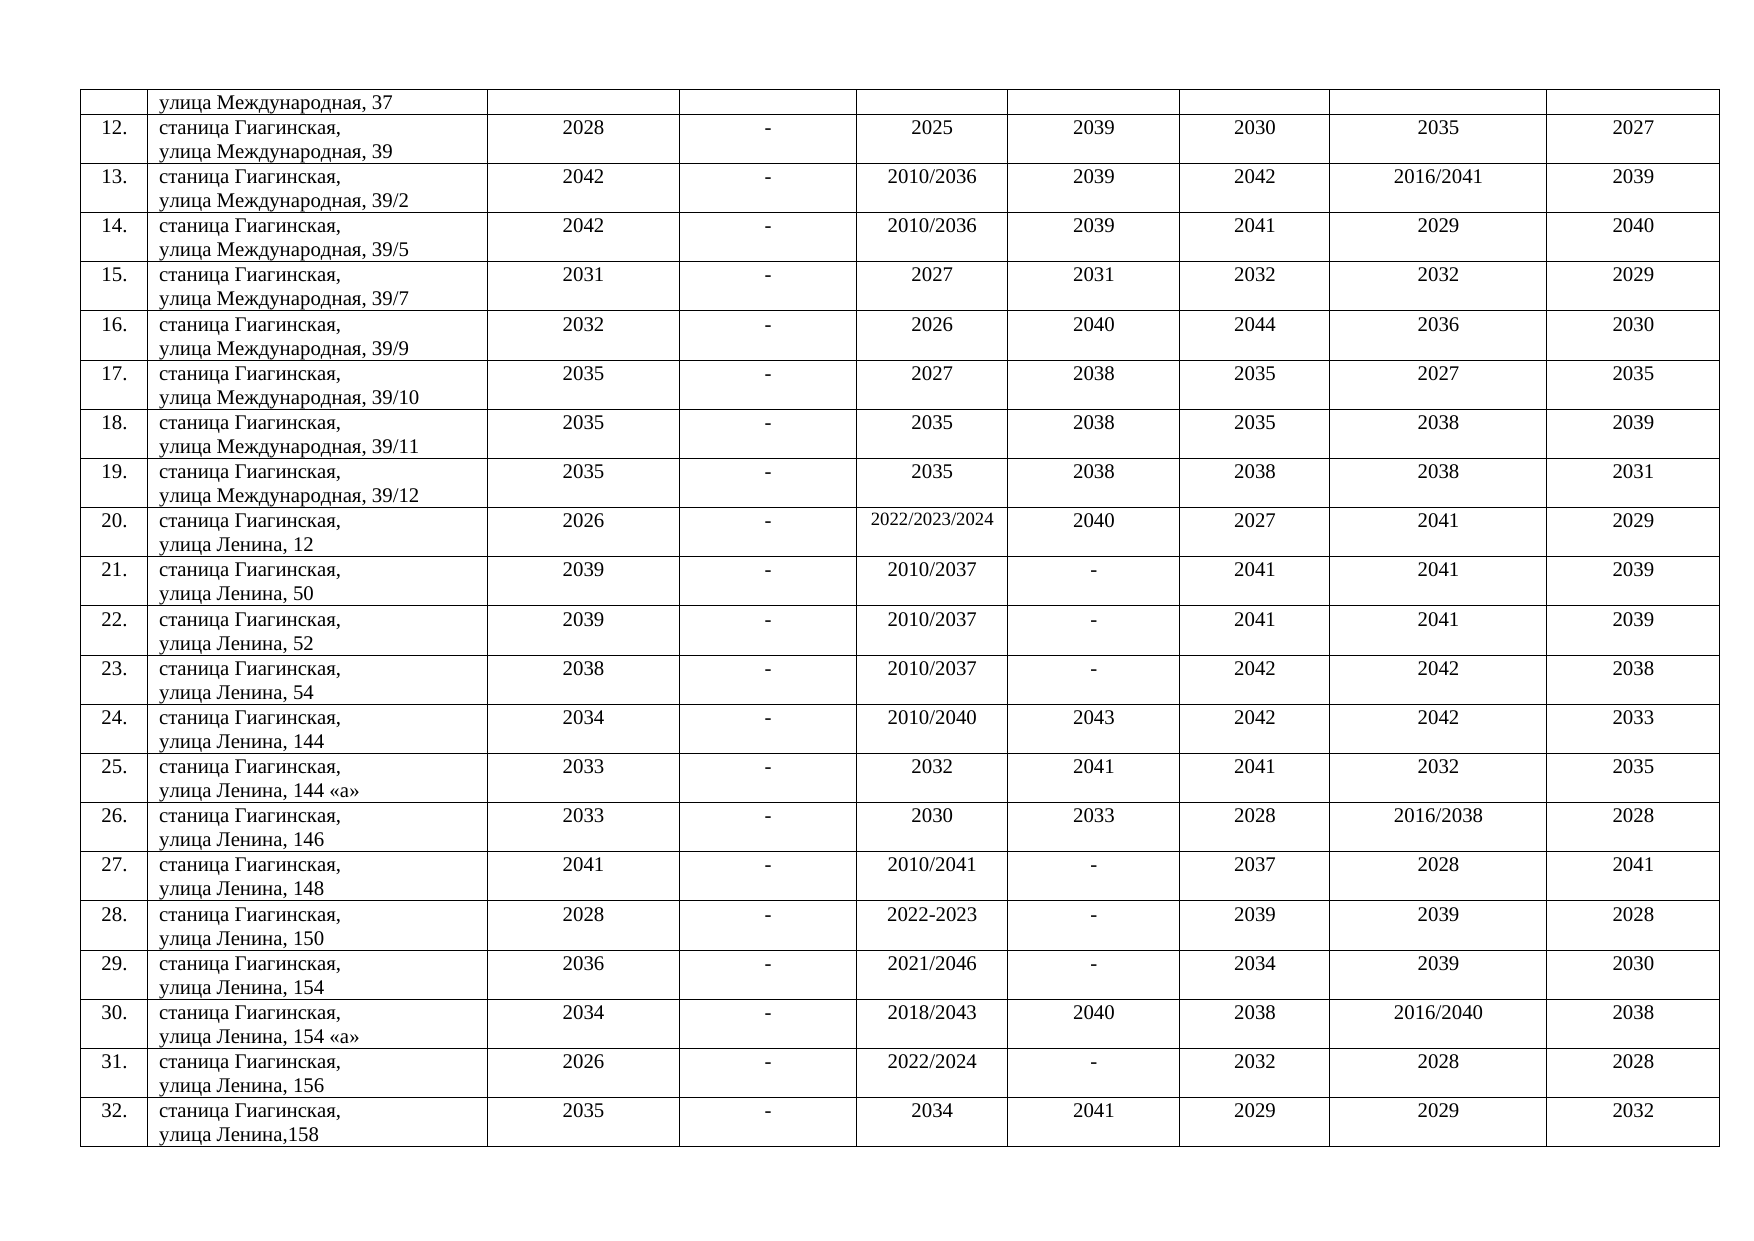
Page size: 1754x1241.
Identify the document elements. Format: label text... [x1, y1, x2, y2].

table_cell 2039 [1547, 557, 1719, 605]
table_cell 29. [81, 951, 147, 999]
table_cell - [680, 656, 856, 704]
table_cell 2026 [857, 311, 1007, 359]
table_cell 2040 [1547, 213, 1719, 261]
table_cell 2022/2024 [857, 1049, 1007, 1097]
table_cell 2039 [1008, 213, 1179, 261]
table_cell - [1008, 656, 1179, 704]
table_cell 25. [81, 754, 147, 802]
table_cell 2032 [1180, 1049, 1329, 1097]
table_cell 2036 [1330, 311, 1546, 359]
table_cell - [680, 951, 856, 999]
table_cell - [680, 213, 856, 261]
table_cell 12. [81, 115, 147, 163]
table_cell станица Гиагинская, улица Ленина, 12 [148, 508, 487, 556]
table_cell станица Гиагинская, улица Международная, 39/9 [148, 311, 487, 359]
table_cell 2038 [1008, 410, 1179, 458]
table_cell станица Гиагинская, улица Ленина, 156 [148, 1049, 487, 1097]
table_cell 31. [81, 1049, 147, 1097]
table_cell 2027 [1547, 115, 1719, 163]
table_cell 2025 [857, 115, 1007, 163]
table_cell 2038 [1180, 459, 1329, 507]
table_cell 2027 [1180, 508, 1329, 556]
table_cell 2028 [1547, 1049, 1719, 1097]
table_cell 13. [81, 164, 147, 212]
table_cell 2042 [1180, 164, 1329, 212]
table_cell 2039 [1008, 164, 1179, 212]
table_cell 2018/2043 [857, 1000, 1007, 1048]
table_cell 17. [81, 361, 147, 409]
table_cell - [680, 1049, 856, 1097]
table_cell 2030 [1008, 90, 1179, 114]
table_cell 2035 [1547, 754, 1719, 802]
table_cell 2034 [488, 1000, 679, 1048]
table_cell 2030 [1547, 90, 1719, 114]
table_cell 16. [81, 311, 147, 359]
table_cell 2029 [1547, 508, 1719, 556]
table_cell 2016/2041 [1330, 164, 1546, 212]
table_cell 2028 [1330, 1049, 1546, 1097]
table_cell 2030 [857, 803, 1007, 851]
table_cell 2035 [488, 361, 679, 409]
table_cell станица Гиагинская, улица Ленина, 154 «а» [148, 1000, 487, 1048]
table_cell 2028 [1180, 803, 1329, 851]
table_cell 20. [81, 508, 147, 556]
table_cell 2039 [1180, 90, 1329, 114]
table_cell станица Гиагинская, улица Ленина, 52 [148, 606, 487, 654]
table_cell 2029 [1180, 1098, 1329, 1146]
table_cell 2028 [1547, 901, 1719, 949]
table_cell 22. [81, 606, 147, 654]
table_cell 2042 [1180, 656, 1329, 704]
table_cell 2032 [857, 754, 1007, 802]
table_cell 2010/2041 [857, 852, 1007, 900]
table_cell 2030 [1547, 951, 1719, 999]
table_cell станица Гиагинская, улица Ленина, 146 [148, 803, 487, 851]
table_cell 2026 [488, 508, 679, 556]
table_cell 2021/2046 [857, 951, 1007, 999]
table_cell 2042 [488, 213, 679, 261]
table_cell 2035 [1180, 361, 1329, 409]
table_cell 2039 [1180, 901, 1329, 949]
table_cell 2010/2036 [857, 164, 1007, 212]
table_cell 2010/2037 [857, 557, 1007, 605]
table_cell 2022-2023 [857, 901, 1007, 949]
table_cell 2027 [857, 262, 1007, 310]
table_cell 2042 [1330, 705, 1546, 753]
table_cell 2022/2023/2024 [857, 508, 1007, 556]
table_cell 2010/2040 [857, 705, 1007, 753]
table_cell 2038 [1547, 1000, 1719, 1048]
table_cell - [1008, 852, 1179, 900]
table_cell 2041 [1180, 213, 1329, 261]
table_cell станица Гиагинская, улица Ленина, 148 [148, 852, 487, 900]
table_cell 2033 [1008, 803, 1179, 851]
table_cell 2035 [1330, 115, 1546, 163]
table_cell 2042 [1330, 656, 1546, 704]
table_cell 2039 [1547, 606, 1719, 654]
table_cell 2035 [488, 410, 679, 458]
table_cell - [1008, 1049, 1179, 1097]
table_cell 23. [81, 656, 147, 704]
table_cell станица Гиагинская, улица Международная, 39/2 [148, 164, 487, 212]
table_cell 2041 [1180, 754, 1329, 802]
table_cell 2038 [1008, 361, 1179, 409]
table_cell 2034 [488, 705, 679, 753]
table_cell 2032 [1180, 262, 1329, 310]
table_cell 2039 [1008, 115, 1179, 163]
table_cell 2038 [1008, 459, 1179, 507]
table_cell 2040 [1008, 1000, 1179, 1048]
table_cell 2038 [1330, 459, 1546, 507]
table_cell станица Гиагинская, улица Международная, 39/12 [148, 459, 487, 507]
table_cell 2041 [1330, 606, 1546, 654]
table_cell 2039 [1547, 410, 1719, 458]
table_cell - [680, 459, 856, 507]
table_cell - [680, 311, 856, 359]
table_cell - [1008, 557, 1179, 605]
table_cell 2041 [1180, 557, 1329, 605]
table_cell 32. [81, 1098, 147, 1146]
table_cell 2031 [1547, 459, 1719, 507]
table_cell 2034 [857, 1098, 1007, 1146]
table_cell 2043 [1008, 705, 1179, 753]
table_cell 14. [81, 213, 147, 261]
table_cell 28. [81, 901, 147, 949]
table_cell 2016/2040 [1330, 1000, 1546, 1048]
table_cell 2030 [1180, 115, 1329, 163]
table_cell 2032 [1330, 262, 1546, 310]
table_cell 27. [81, 852, 147, 900]
table_cell 26. [81, 803, 147, 851]
table_cell 2041 [1180, 606, 1329, 654]
table_cell 2030 [1547, 311, 1719, 359]
table_cell 21. [81, 557, 147, 605]
table_cell 2044 [1180, 311, 1329, 359]
table_cell 2032 [1547, 1098, 1719, 1146]
table_cell 2028 [488, 90, 679, 114]
table_cell 11. [81, 90, 147, 114]
table_cell 2031 [488, 262, 679, 310]
table_cell 2035 [857, 459, 1007, 507]
table_cell 2028 [488, 115, 679, 163]
table_cell - [680, 90, 856, 114]
table_cell - [680, 508, 856, 556]
table_cell 2032 [1330, 754, 1546, 802]
table_cell 2041 [488, 852, 679, 900]
table_cell 2010/2036 [857, 213, 1007, 261]
table_cell станица Гиагинская, улица Международная, 39/5 [148, 213, 487, 261]
table_cell 2028 [1547, 803, 1719, 851]
table_cell 2038 [488, 656, 679, 704]
table_cell 2033 [1547, 705, 1719, 753]
table_cell 2041 [1330, 557, 1546, 605]
table_cell 2016/2038 [1330, 803, 1546, 851]
table_cell - [1008, 606, 1179, 654]
table_cell - [680, 901, 856, 949]
table_cell 2039 [488, 557, 679, 605]
table_cell - [680, 705, 856, 753]
table_cell 2033 [488, 754, 679, 802]
table_cell 2026 [488, 1049, 679, 1097]
table_cell 2035 [488, 459, 679, 507]
table_cell 2031 [1008, 262, 1179, 310]
table_cell 2041 [1330, 508, 1546, 556]
table_cell 2035 [857, 410, 1007, 458]
table_cell - [680, 1000, 856, 1048]
table_cell - [680, 803, 856, 851]
table_cell 2029 [1330, 1098, 1546, 1146]
table_cell станица Гиагинская, улица Ленина, 144 «а» [148, 754, 487, 802]
table_cell 2027 [1330, 361, 1546, 409]
table_cell станица Гиагинская, улица Ленина, 154 [148, 951, 487, 999]
table_cell - [680, 754, 856, 802]
table_cell станица Гиагинская, улица Международная, 39/10 [148, 361, 487, 409]
table_cell 2041 [1008, 754, 1179, 802]
table_cell - [680, 361, 856, 409]
table_cell 2029 [1330, 213, 1546, 261]
table_cell 2042 [488, 164, 679, 212]
table_cell 24. [81, 705, 147, 753]
table_cell 2039 [1547, 164, 1719, 212]
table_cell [148, 90, 487, 114]
table_cell 2037 [1180, 852, 1329, 900]
table_cell 2035 [488, 1098, 679, 1146]
table_cell 2028 [488, 901, 679, 949]
table_cell 2039 [1330, 951, 1546, 999]
table_cell - [680, 262, 856, 310]
table_cell 2038 [1547, 656, 1719, 704]
table_cell 2028 [1330, 852, 1546, 900]
table_cell 2041 [1547, 852, 1719, 900]
table_cell 2039 [1330, 901, 1546, 949]
table_cell - [1008, 951, 1179, 999]
table_cell 2038 [1180, 1000, 1329, 1048]
table_cell - [680, 852, 856, 900]
table_cell 2041 [1008, 1098, 1179, 1146]
table_cell 2039 [488, 606, 679, 654]
table_cell 19. [81, 459, 147, 507]
table_cell станица Гиагинская, улица Международная, 39/7 [148, 262, 487, 310]
table_cell 2040 [1008, 311, 1179, 359]
table_cell - [1008, 901, 1179, 949]
table_cell 18. [81, 410, 147, 458]
table_cell станица Гиагинская, улица Ленина, 144 [148, 705, 487, 753]
table_cell станица Гиагинская, улица Ленина, 54 [148, 656, 487, 704]
table_cell 2033 [488, 803, 679, 851]
table_cell 2038 [1330, 410, 1546, 458]
table_cell 2027 [857, 361, 1007, 409]
table_cell 2032 [1330, 90, 1546, 114]
table_cell - [680, 557, 856, 605]
table_cell 2035 [1180, 410, 1329, 458]
table_cell 15. [81, 262, 147, 310]
table_cell станица Гиагинская, улица Ленина,158 [148, 1098, 487, 1146]
table_cell 2032 [488, 311, 679, 359]
table_cell - [680, 410, 856, 458]
table_cell 30. [81, 1000, 147, 1048]
table_cell 2035 [1547, 361, 1719, 409]
table_cell станица Гиагинская, улица Международная, 39 [148, 115, 487, 163]
table_cell - [680, 1098, 856, 1146]
table_cell 2042 [1180, 705, 1329, 753]
table_cell 2010/2037 [857, 656, 1007, 704]
table_cell станица Гиагинская, улица Ленина, 50 [148, 557, 487, 605]
table_cell 2040 [1008, 508, 1179, 556]
table_cell станица Гиагинская, улица Ленина, 150 [148, 901, 487, 949]
table_cell 2036 [488, 951, 679, 999]
table_cell 2022-2023 [857, 90, 1007, 114]
table_cell 2034 [1180, 951, 1329, 999]
table_cell 2010/2037 [857, 606, 1007, 654]
table_cell 2029 [1547, 262, 1719, 310]
table_cell - [680, 115, 856, 163]
table_cell - [680, 164, 856, 212]
table_cell станица Гиагинская, улица Международная, 39/11 [148, 410, 487, 458]
table_cell - [680, 606, 856, 654]
